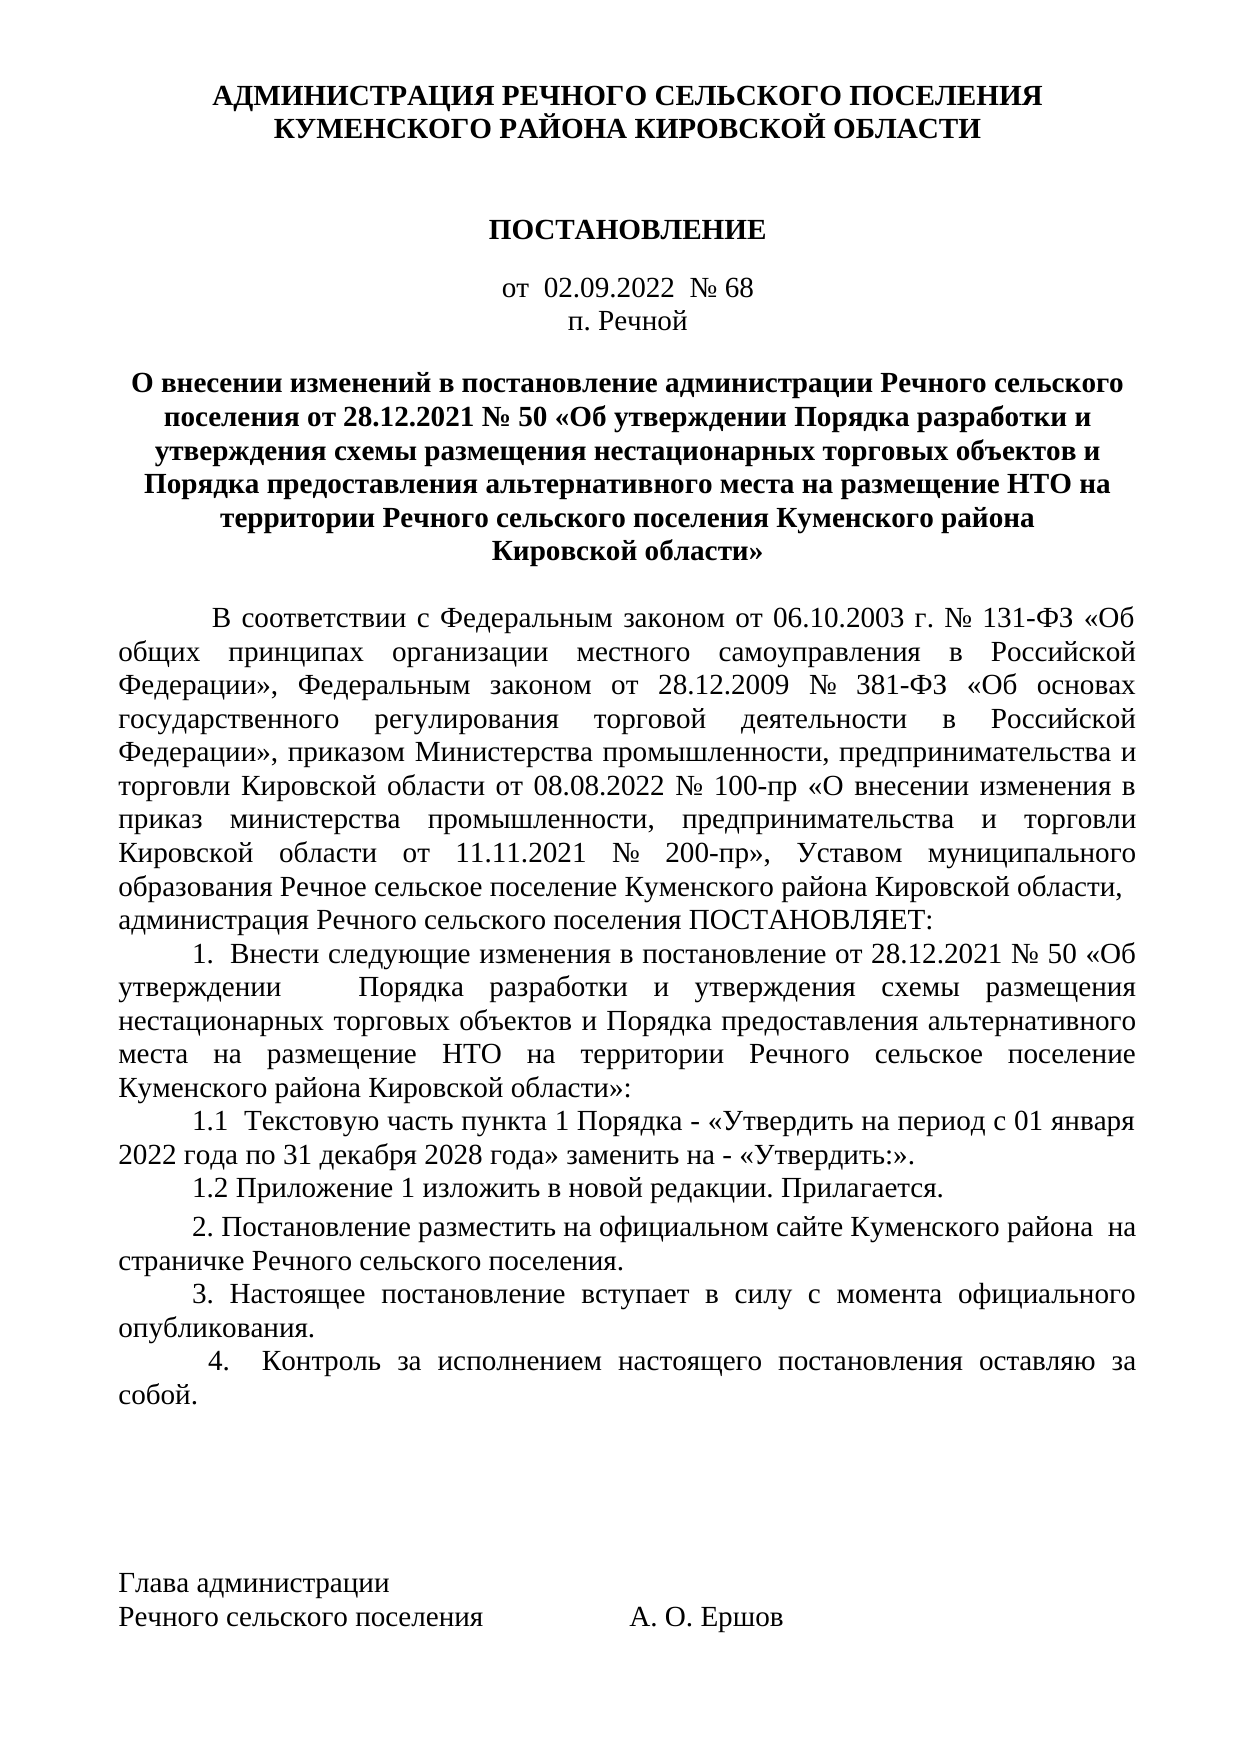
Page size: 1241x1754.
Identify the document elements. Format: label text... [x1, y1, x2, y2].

text КУМЕНСКОГО РАЙОНА КИРОВСКОЙ ОБЛАСТИ [118, 111, 1137, 145]
title 1.1 Текстовую часть пункта 1 Порядка - «Утвердить на период с 01 января 2022 года по 31 декабря 2028 года» заменить на - «Утвердить:». [118, 1103, 1137, 1171]
text администрация Речного сельского поселения ПОСТАНОВЛЯЕТ: [118, 902, 1137, 936]
text 2. Постановление разместить на официальном сайте Куменского района на страничке Речного сельского поселения. [118, 1209, 1137, 1276]
text АДМИНИСТРАЦИЯ РЕЧНОГО СЕЛЬСКОГО ПОСЕЛЕНИЯ [118, 78, 1137, 111]
title 1. Внести следующие изменения в постановление от 28.12.2021 № 50 «Об утверждении Порядка разработки и утверждения схемы размещения нестационарных торговых объектов и Порядка предоставления альтернативного места на размещение НТО на территории Речного сельское поселение Куменского района Кировской области»: [118, 936, 1137, 1103]
title 4. Контроль за исполнением настоящего постановления оставляю за собой. [118, 1343, 1137, 1410]
text В соответствии с Федеральным законом от 06.10.2003 г. № 131-ФЗ «Об общих принципах организации местного самоуправления в Российской Федерации», Федеральным законом от 28.12.2009 № 381-ФЗ «Об основах государственного регулирования торговой деятельности в Российской Федерации», приказом Министерства промышленности, предпринимательства и торговли Кировской области от 08.08.2022 № 100-пр «О внесении изменения в приказ министерства промышленности, предпринимательства и торговли Кировской области от 11.11.2021 № 200-пр», Уставом муниципального образования Речное сельское поселение Куменского района Кировской области, [118, 600, 1137, 902]
text О внесении изменений в постановление администрации Речного сельского поселения от 28.12.2021 № 50 «Об утверждении Порядка разработки и утверждения схемы размещения нестационарных торговых объектов и Порядка предоставления альтернативного места на размещение НТО на территории Речного сельского поселения Куменского района Кировской области» [118, 366, 1137, 567]
text п. Речной [118, 303, 1137, 337]
text Речного сельского поселения А. О. Ершов [118, 1599, 1137, 1633]
title 1.2 Приложение 1 изложить в новой редакции. Прилагается. [118, 1171, 1137, 1204]
text ПОСТАНОВЛЕНИЕ [118, 212, 1137, 246]
text от 02.09.2022 № 68 [118, 270, 1137, 303]
text Глава администрации [118, 1566, 1137, 1599]
text 3. Настоящее постановление вступает в силу с момента официального опубликования. [118, 1276, 1137, 1343]
